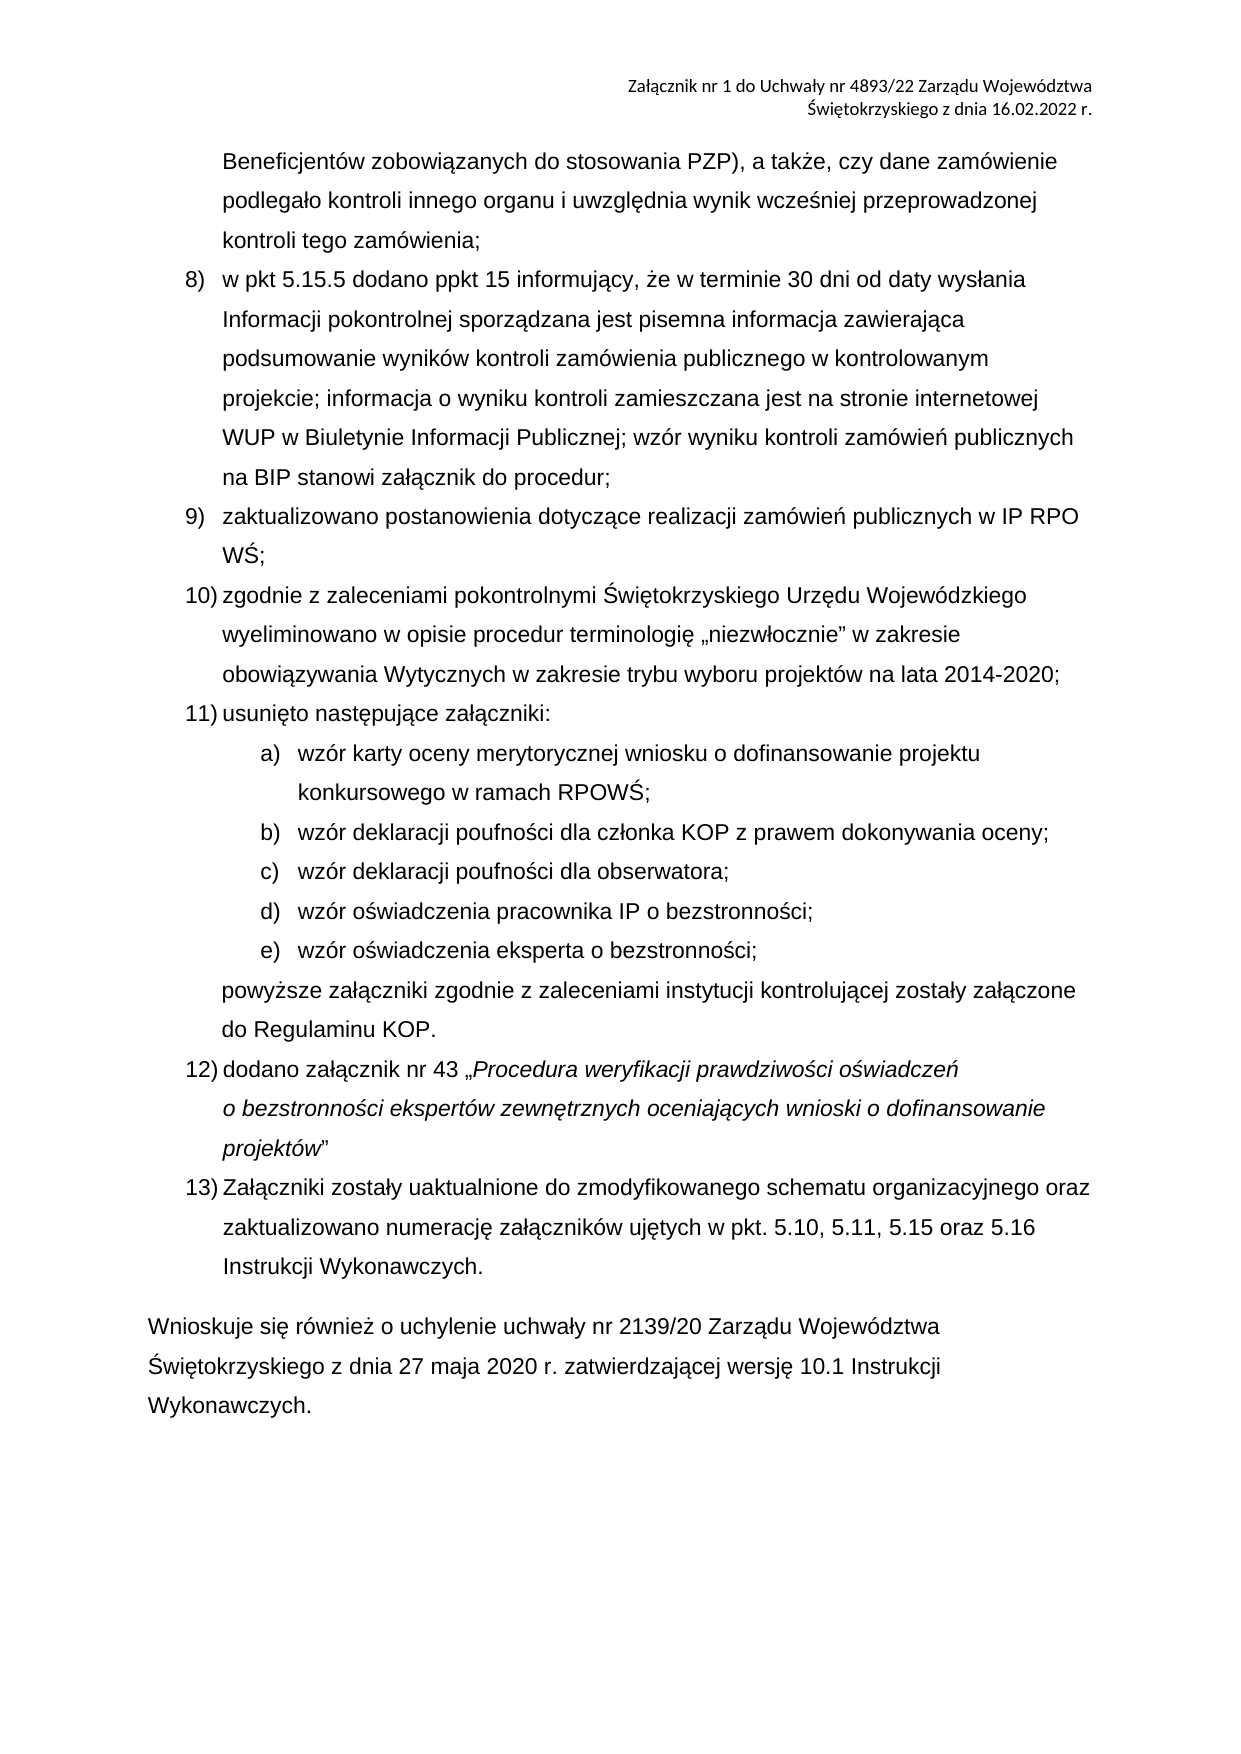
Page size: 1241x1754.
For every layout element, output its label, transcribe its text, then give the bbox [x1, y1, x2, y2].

list wzór karty oceny merytorycznej wniosku o dofinansowanie projektu konkursowego w ramach RPOWŚ; [260, 740, 1093, 806]
list usunięto następujące załączniki: [185, 700, 1093, 727]
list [185, 148, 1093, 253]
list wzór deklaracji poufności dla członka KOP z prawem dokonywania oceny; [260, 819, 1093, 845]
list zaktualizowano postanowienia dotyczące realizacji zamówień publicznych w IP RPO WŚ; [185, 503, 1093, 569]
text Wnioskuje się również o uchylenie uchwały nr 2139/20 Zarządu Województwa Świętokrzyskiego z dnia 27 maja 2020 r. zatwierdzającej wersję 10.1 Instrukcji Wykonawczych. [148, 1313, 1093, 1419]
list dodano załącznik nr 43 „Procedura weryfikacji prawdziwości oświadczeń o bezstronności ekspertów zewnętrznych oceniających wnioski o dofinansowanie projektów” [185, 1056, 1093, 1161]
list wzór deklaracji poufności dla obserwatora; [260, 858, 1093, 884]
list zgodnie z zaleceniami pokontrolnymi Świętokrzyskiego Urzędu Wojewódzkiego wyeliminowano w opisie procedur terminologię „niezwłocznie” w zakresie obowiązywania Wytycznych w zakresie trybu wyboru projektów na lata 2014-2020; [185, 582, 1093, 687]
list Załączniki zostały uaktualnione do zmodyfikowanego schematu organizacyjnego oraz zaktualizowano numerację załączników ujętych w pkt. 5.10, 5.11, 5.15 oraz 5.16 Instrukcji Wykonawczych. [185, 1174, 1093, 1279]
list w pkt 5.15.5 dodano ppkt 15 informujący, że w terminie 30 dni od daty wysłania Informacji pokontrolnej sporządzana jest pisemna informacja zawierająca podsumowanie wyników kontroli zamówienia publicznego w kontrolowanym projekcie; informacja o wyniku kontroli zamieszczana jest na stronie internetowej WUP w Biuletynie Informacji Publicznej; wzór wyniku kontroli zamówień publicznych na BIP stanowi załącznik do procedur; [185, 266, 1093, 490]
list powyższe załączniki zgodnie z zaleceniami instytucji kontrolującej zostały załączone do Regulaminu KOP. [221, 977, 1093, 1042]
list wzór oświadczenia eksperta o bezstronności; [260, 937, 1093, 963]
list wzór oświadczenia pracownika IP o bezstronności; [260, 898, 1093, 924]
